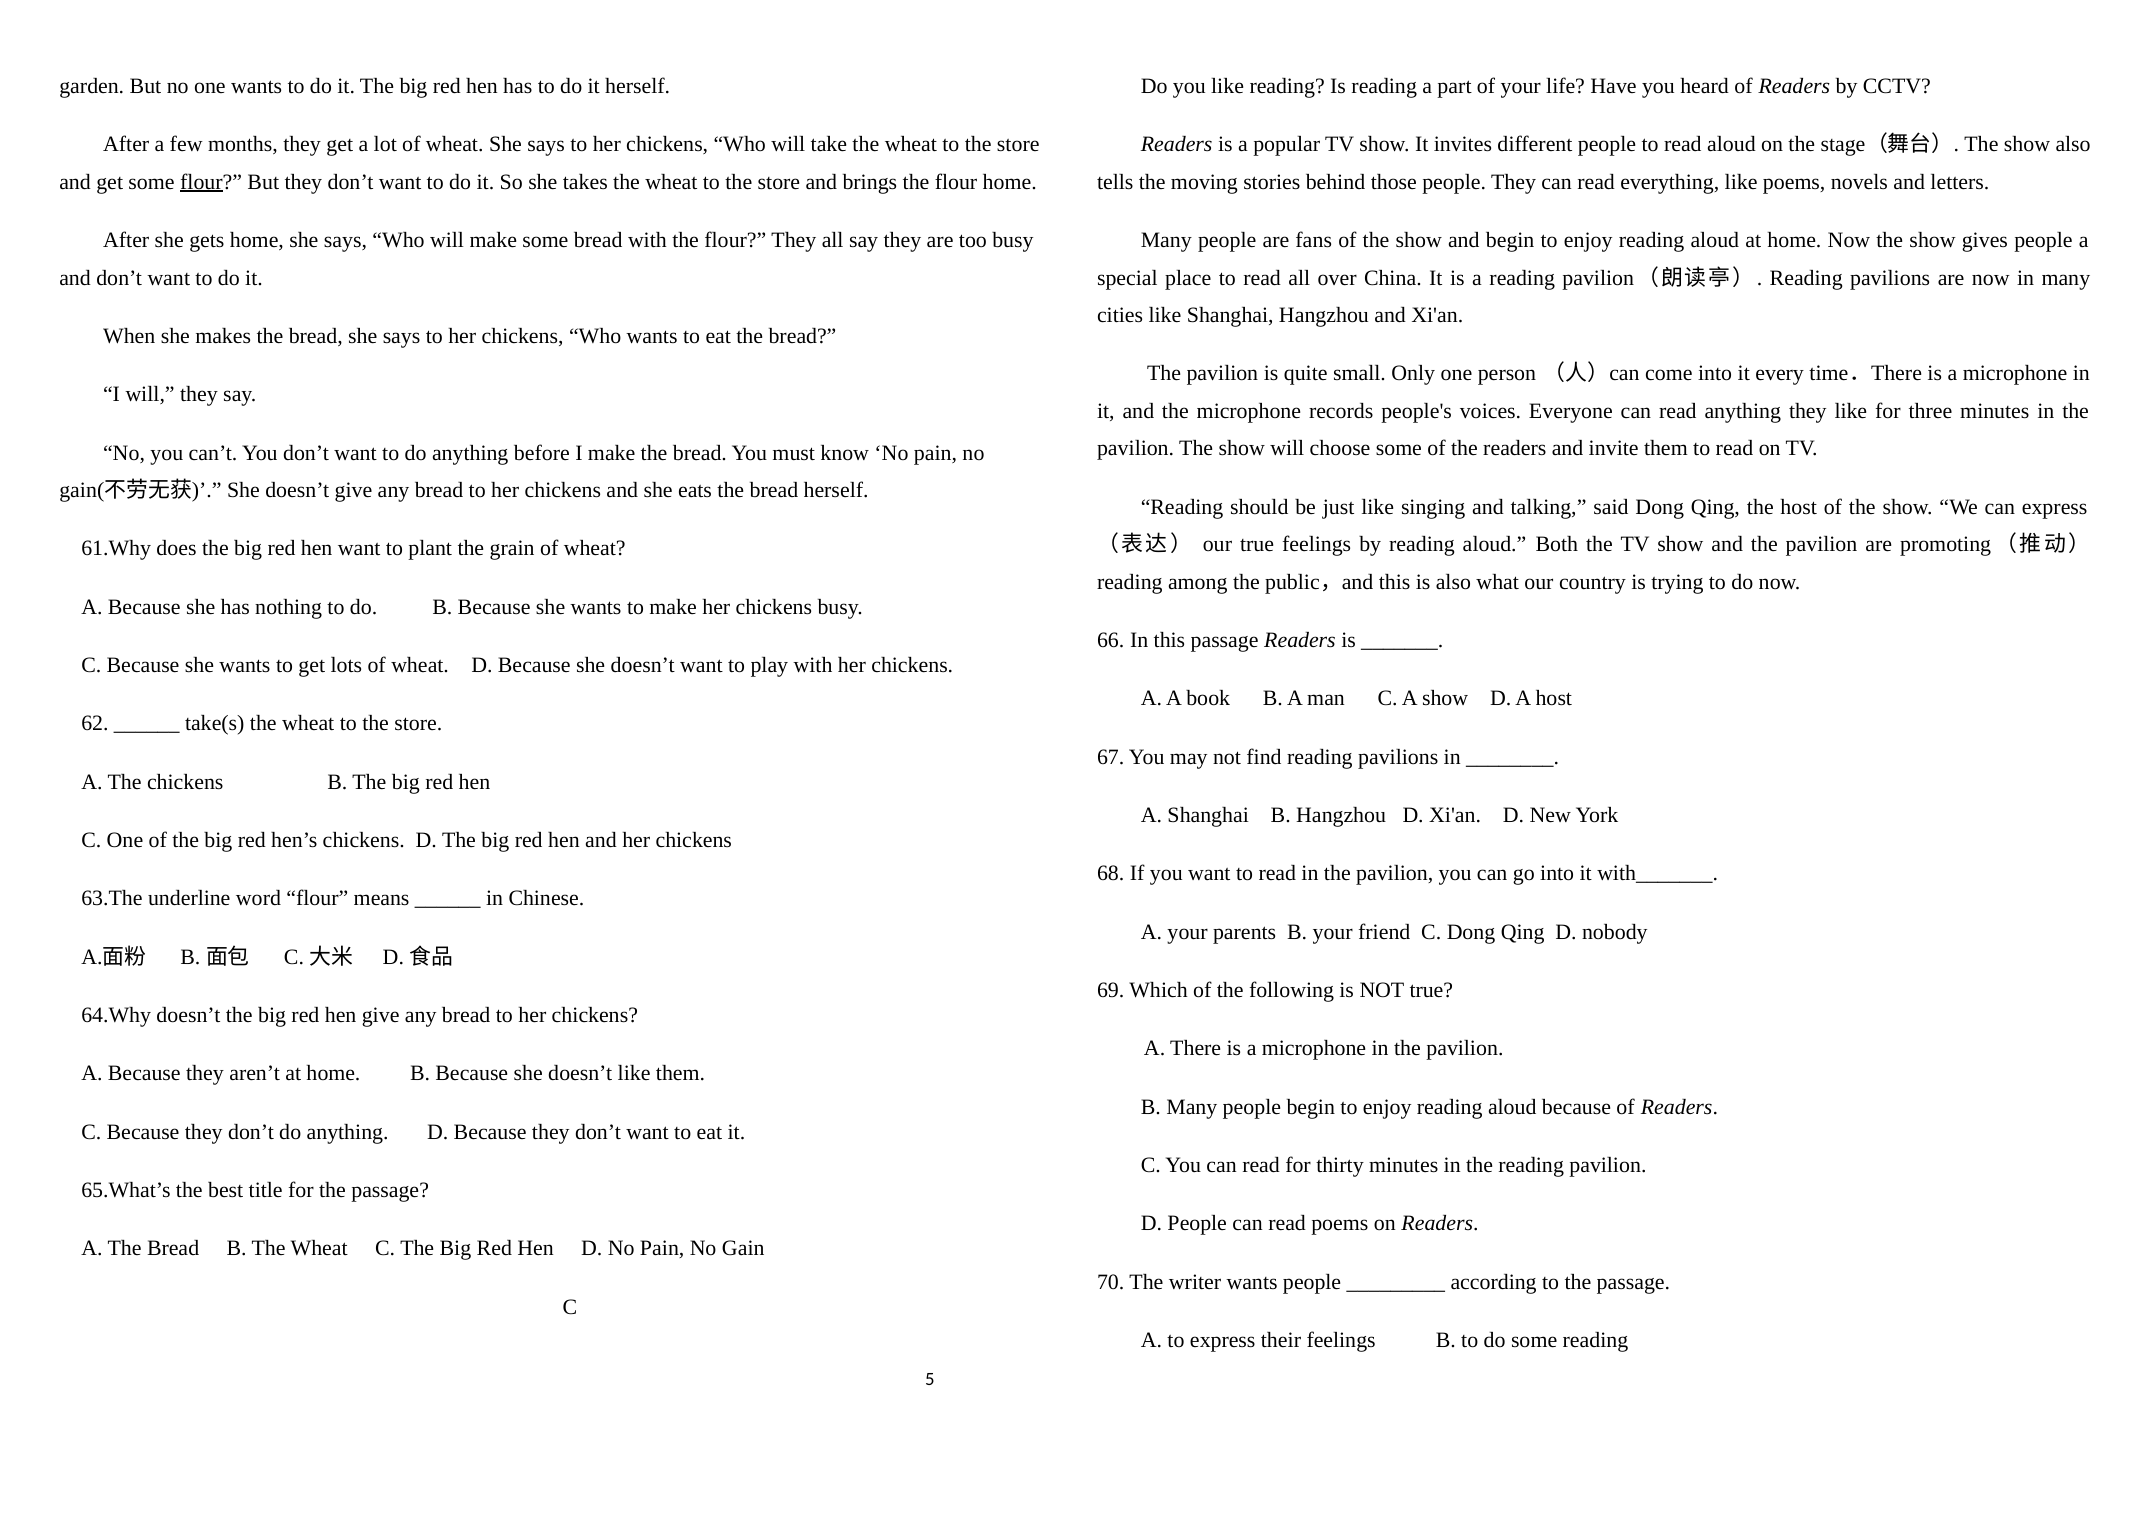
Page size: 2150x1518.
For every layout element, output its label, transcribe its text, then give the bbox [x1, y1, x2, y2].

text C. Because she wants to get lots of wheat. D. Because she doesn’t want to play with her chickens. [59, 642, 1052, 680]
text 61.Why does the big red hen want to plant the grain of wheat? [59, 526, 1052, 563]
text A. The chickens B. The big red hen [59, 759, 1052, 797]
text D. People can read poems on Readers. [1097, 1201, 2091, 1238]
text 62. ______ take(s) the wheat to the store. [59, 701, 1052, 738]
text Readers is a popular TV show. It invites different people to read aloud on the stage（舞台）. The show also tells the moving stories behind those people. They can read everything, like poems, novels and letters. [1097, 122, 2091, 197]
text Do you like reading? Is reading a part of your life? Have you heard of Readers by CCTV? [1097, 63, 2091, 101]
text A. Because they aren’t at home. B. Because she doesn’t like them. [59, 1051, 1052, 1088]
list The pavilion is quite small. Only one person （人）can come into it every time．There is a microphone in it, and the microphone records people's voices. Everyone can read anything they like for three minutes in the pavilion. The show will choose some of the readers and invite them to read on TV. [1097, 351, 2091, 463]
text 67. You may not find reading pavilions in ________. [1097, 734, 2091, 772]
text 70. The writer wants people _________ according to the passage. [1097, 1259, 2091, 1297]
text B. Many people begin to enjoy reading aloud because of Readers. [1097, 1084, 2091, 1122]
text A. A book B. A man C. A show D. A host [1097, 676, 2091, 713]
text “I will,” they say. [59, 372, 1052, 409]
text A. Because she has nothing to do. B. Because she wants to make her chickens busy. [59, 584, 1052, 622]
list A. There is a microphone in the pavilion. [1122, 1026, 2091, 1063]
text 63.The underline word “flour” means ______ in Chinese. [59, 876, 1052, 913]
text After she gets home, she says, “Who will make some bread with the flour?” They all say they are too busy and don’t want to do it. [59, 217, 1052, 292]
text A. to express their feelings B. to do some reading [1097, 1317, 2091, 1355]
text Many people are fans of the show and begin to enjoy reading aloud at home. Now the show gives people a special place to read all over China. It is a reading pavilion（朗读亭）. Reading pavilions are now in many cities like Shanghai, Hangzhou and Xi'an. [1097, 217, 2091, 330]
text 68. If you want to read in the pavilion, you can go into it with_______. [1097, 851, 2091, 888]
text C [59, 1284, 1052, 1322]
list 69. Which of the following is NOT true? [1097, 967, 2091, 1005]
text C. You can read for thirty minutes in the reading pavilion. [1097, 1142, 2091, 1180]
text “Reading should be just like singing and talking,” said Dong Qing, the host of the show. “We can express（表达） our true feelings by reading aloud.” Both the TV show and the pavilion are promoting（推动） reading among the public，and this is also what our country is trying to do now. [1097, 484, 2091, 597]
text A. your parents B. your friend C. Dong Qing D. nobody [1097, 909, 2091, 947]
text When she makes the bread, she says to her chickens, “Who wants to eat the bread?” [59, 313, 1052, 351]
text 65.What’s the best title for the passage? [59, 1167, 1052, 1205]
text A.面粉 B. 面包 C. 大米 D. 食品 [59, 934, 1052, 972]
text C. Because they don’t do anything. D. Because they don’t want to eat it. [59, 1109, 1052, 1147]
text 64.Why doesn’t the big red hen give any bread to her chickens? [59, 992, 1052, 1030]
text A. The Bread B. The Wheat C. The Big Red Hen D. No Pain, No Gain [59, 1226, 1052, 1263]
text After a few months, they get a lot of wheat. She says to her chickens, “Who will take the wheat to the store and get some flour?” But they don’t want to do it. So she takes the wheat to the store and brings the flour home. [59, 122, 1052, 197]
text 66. In this passage Readers is _______. [1097, 617, 2091, 655]
text A. Shanghai B. Hangzhou D. Xi'an. D. New York [1097, 792, 2091, 830]
text C. One of the big red hen’s chickens. D. The big red hen and her chickens [59, 817, 1052, 855]
text “No, you can’t. You don’t want to do anything before I make the bread. You must know ‘No pain, no gain(不劳无获)’.” She doesn’t give any bread to her chickens and she eats the bread herself. [59, 430, 1052, 505]
